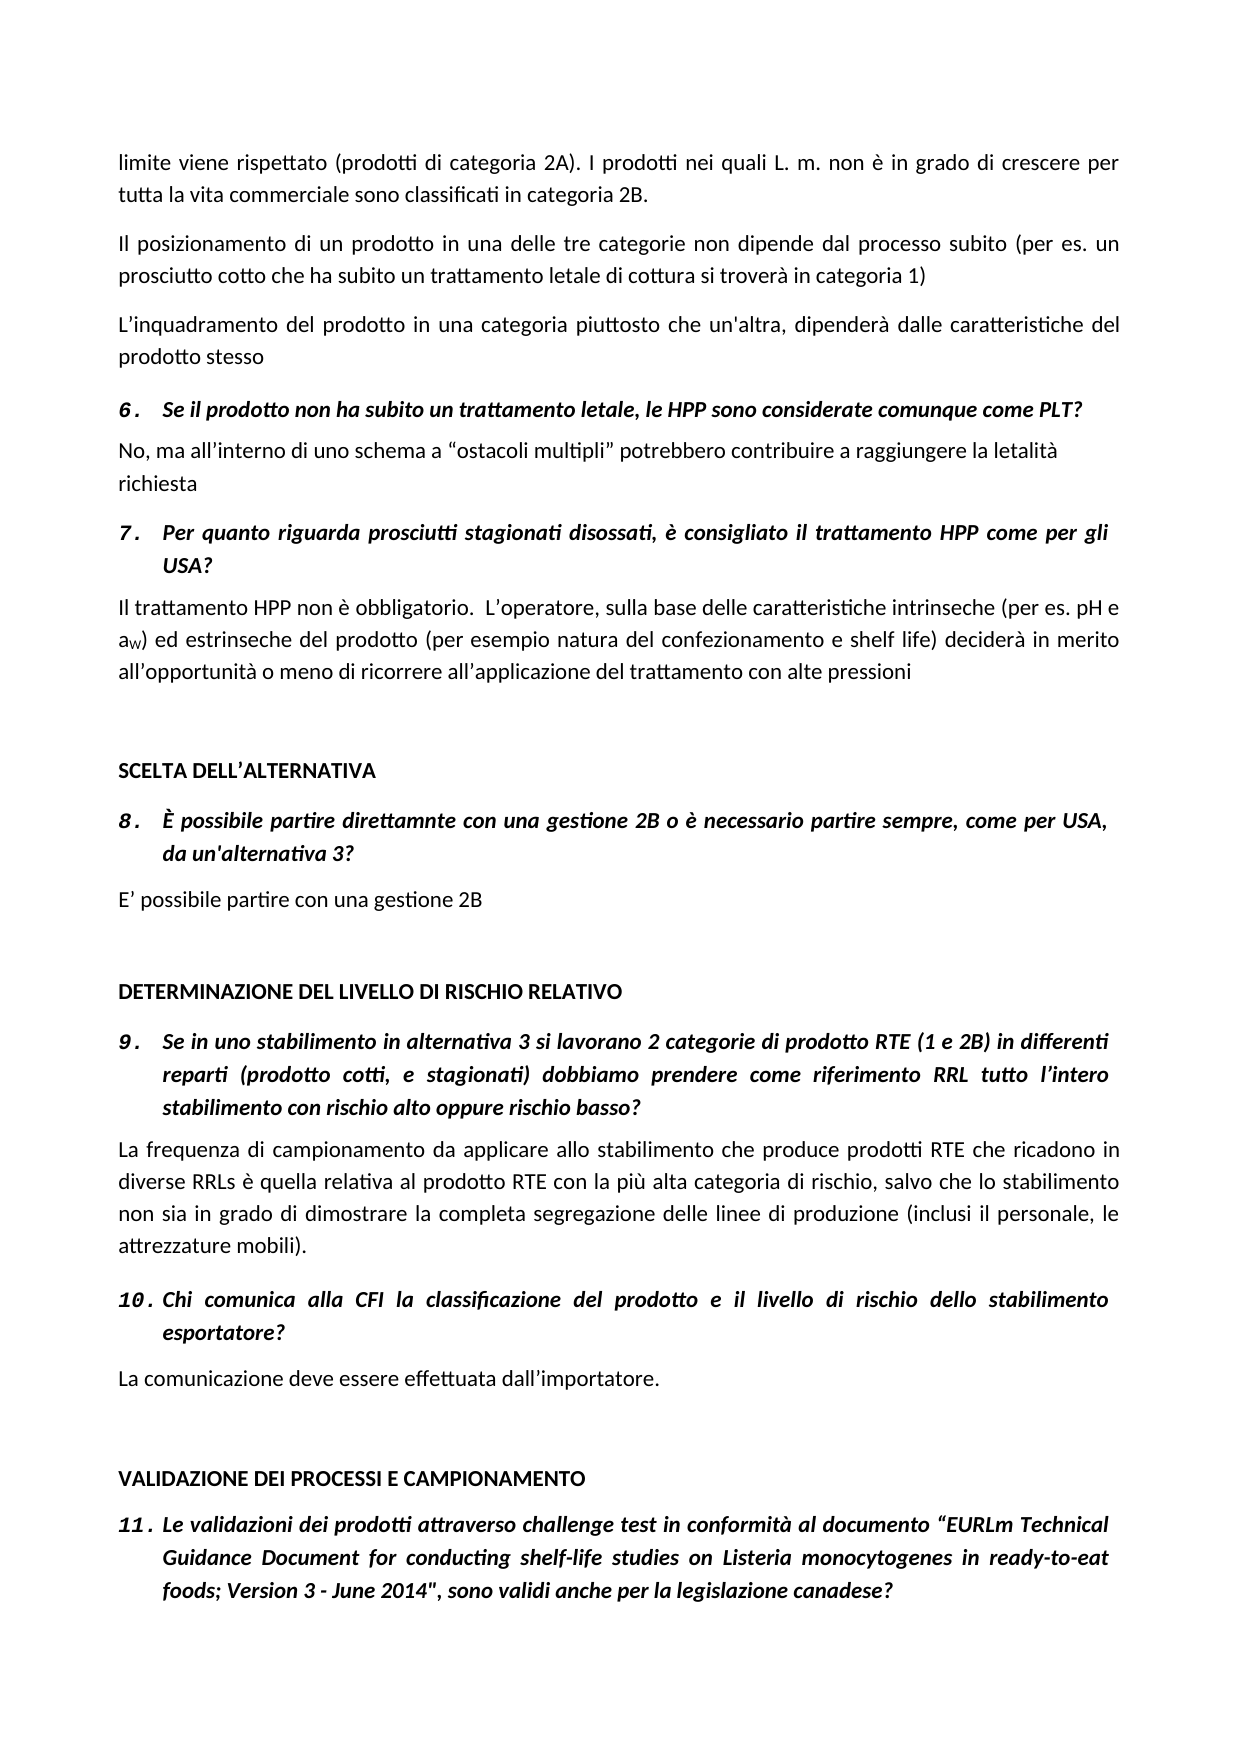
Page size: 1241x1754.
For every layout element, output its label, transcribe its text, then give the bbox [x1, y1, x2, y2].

list Per quanto riguarda prosciutti stagionati disossati, è consigliato il trattamento HPP come per gli USA? [118, 513, 1112, 580]
text Il posizionamento di un prodotto in una delle tre categorie non dipende dal processo subito (per es. un prosciutto cotto che ha subito un trattamento letale di cottura si troverà in categoria 1) [118, 229, 1122, 289]
list È possibile partire direttamnte con una gestione 2B o è necessario partire sempre, come per USA, da un'alternativa 3? [118, 802, 1112, 868]
list Se in uno stabilimento in alternativa 3 si lavorano 2 categorie di prodotto RTE (1 e 2B) in differenti reparti (prodotto cotti, e stagionati) dobbiamo prendere come riferimento RRL tutto l’intero stabilimento con rischio alto oppure rischio basso? [118, 1022, 1112, 1122]
text E’ possibile partire con una gestione 2B [118, 881, 1122, 914]
list Se il prodotto non ha subito un trattamento letale, le HPP sono considerate comunque come PLT? [118, 391, 1112, 424]
text DETERMINAZIONE DEL LIVELLO DI RISCHIO RELATIVO [118, 972, 1122, 1006]
list Le validazioni dei prodotti attraverso challenge test in conformità al documento “EURLm Technical Guidance Document for conducting shelf-life studies on Listeria monocytogenes in ready-to-eat foods; Version 3 - June 2014", sono validi anche per la legislazione canadese? [118, 1505, 1112, 1605]
text La comunicazione deve essere effettuata dall’importatore. [118, 1359, 1122, 1393]
text La frequenza di campionamento da applicare allo stabilimento che produce prodotti RTE che ricadono in diverse RRLs è quella relativa al prodotto RTE con la più alta categoria di rischio, salvo che lo stabilimento non sia in grado di dimostrare la completa segregazione delle linee di produzione (inclusi il personale, le attrezzature mobili). [118, 1135, 1122, 1259]
text L’inquadramento del prodotto in una categoria piuttosto che un'altra, dipenderà dalle caratteristiche del prodotto stesso [118, 310, 1122, 370]
text VALIDAZIONE DEI PROCESSI E CAMPIONAMENTO [118, 1459, 1122, 1493]
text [118, 148, 1122, 208]
text SCELTA DELL’ALTERNATIVA [118, 752, 1122, 785]
text No, ma all’interno di uno schema a “ostacoli multipli” potrebbero contribuire a raggiungere la letalità richiesta [118, 437, 1122, 497]
list Chi comunica alla CFI la classificazione del prodotto e il livello di rischio dello stabilimento esportatore? [118, 1280, 1112, 1347]
text Il trattamento HPP non è obbligatorio. L’operatore, sulla base delle caratteristiche intrinseche (per es. pH e aW) ed estrinseche del prodotto (per esempio natura del confezionamento e shelf life) deciderà in merito all’opportunità o meno di ricorrere all’applicazione del trattamento con alte pressioni [118, 593, 1122, 685]
